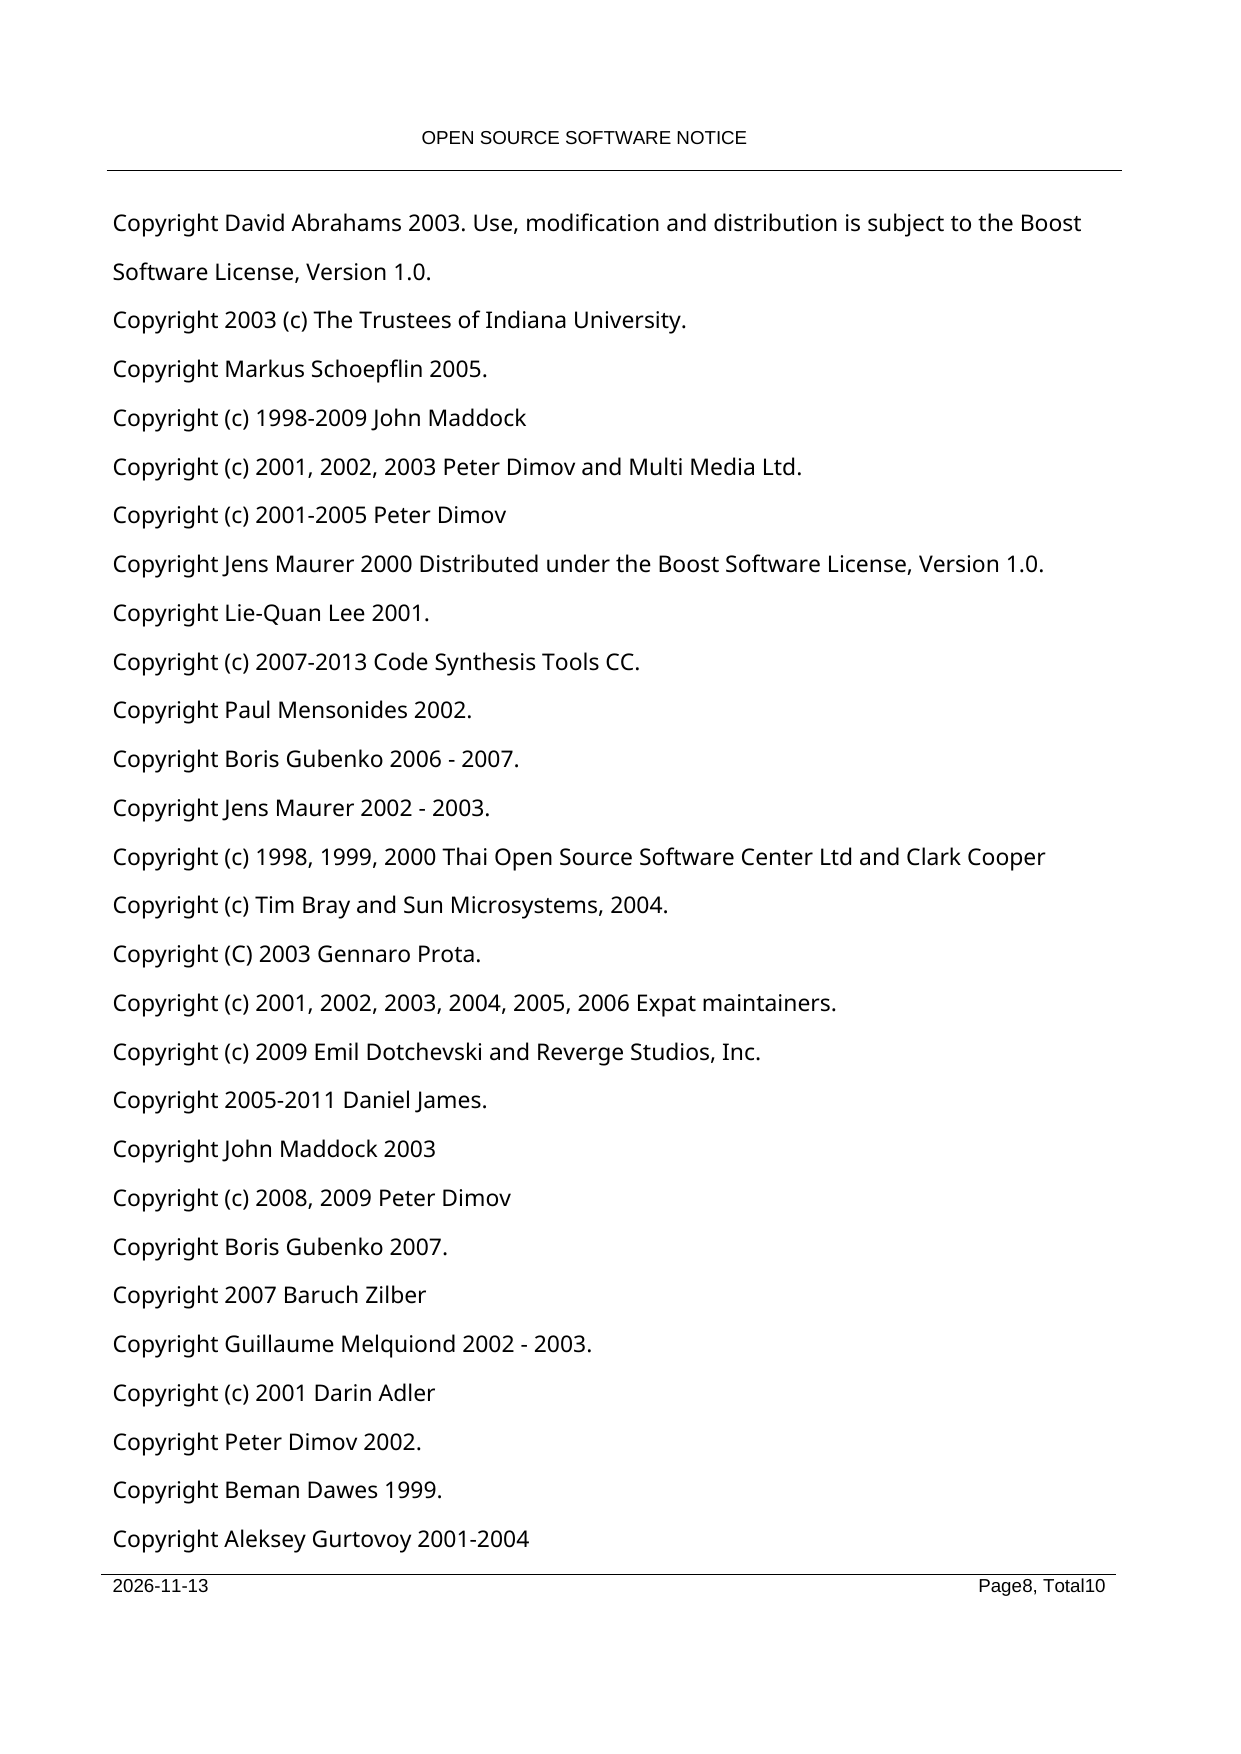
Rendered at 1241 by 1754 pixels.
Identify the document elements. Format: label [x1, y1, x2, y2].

text [112, 206, 1128, 1555]
